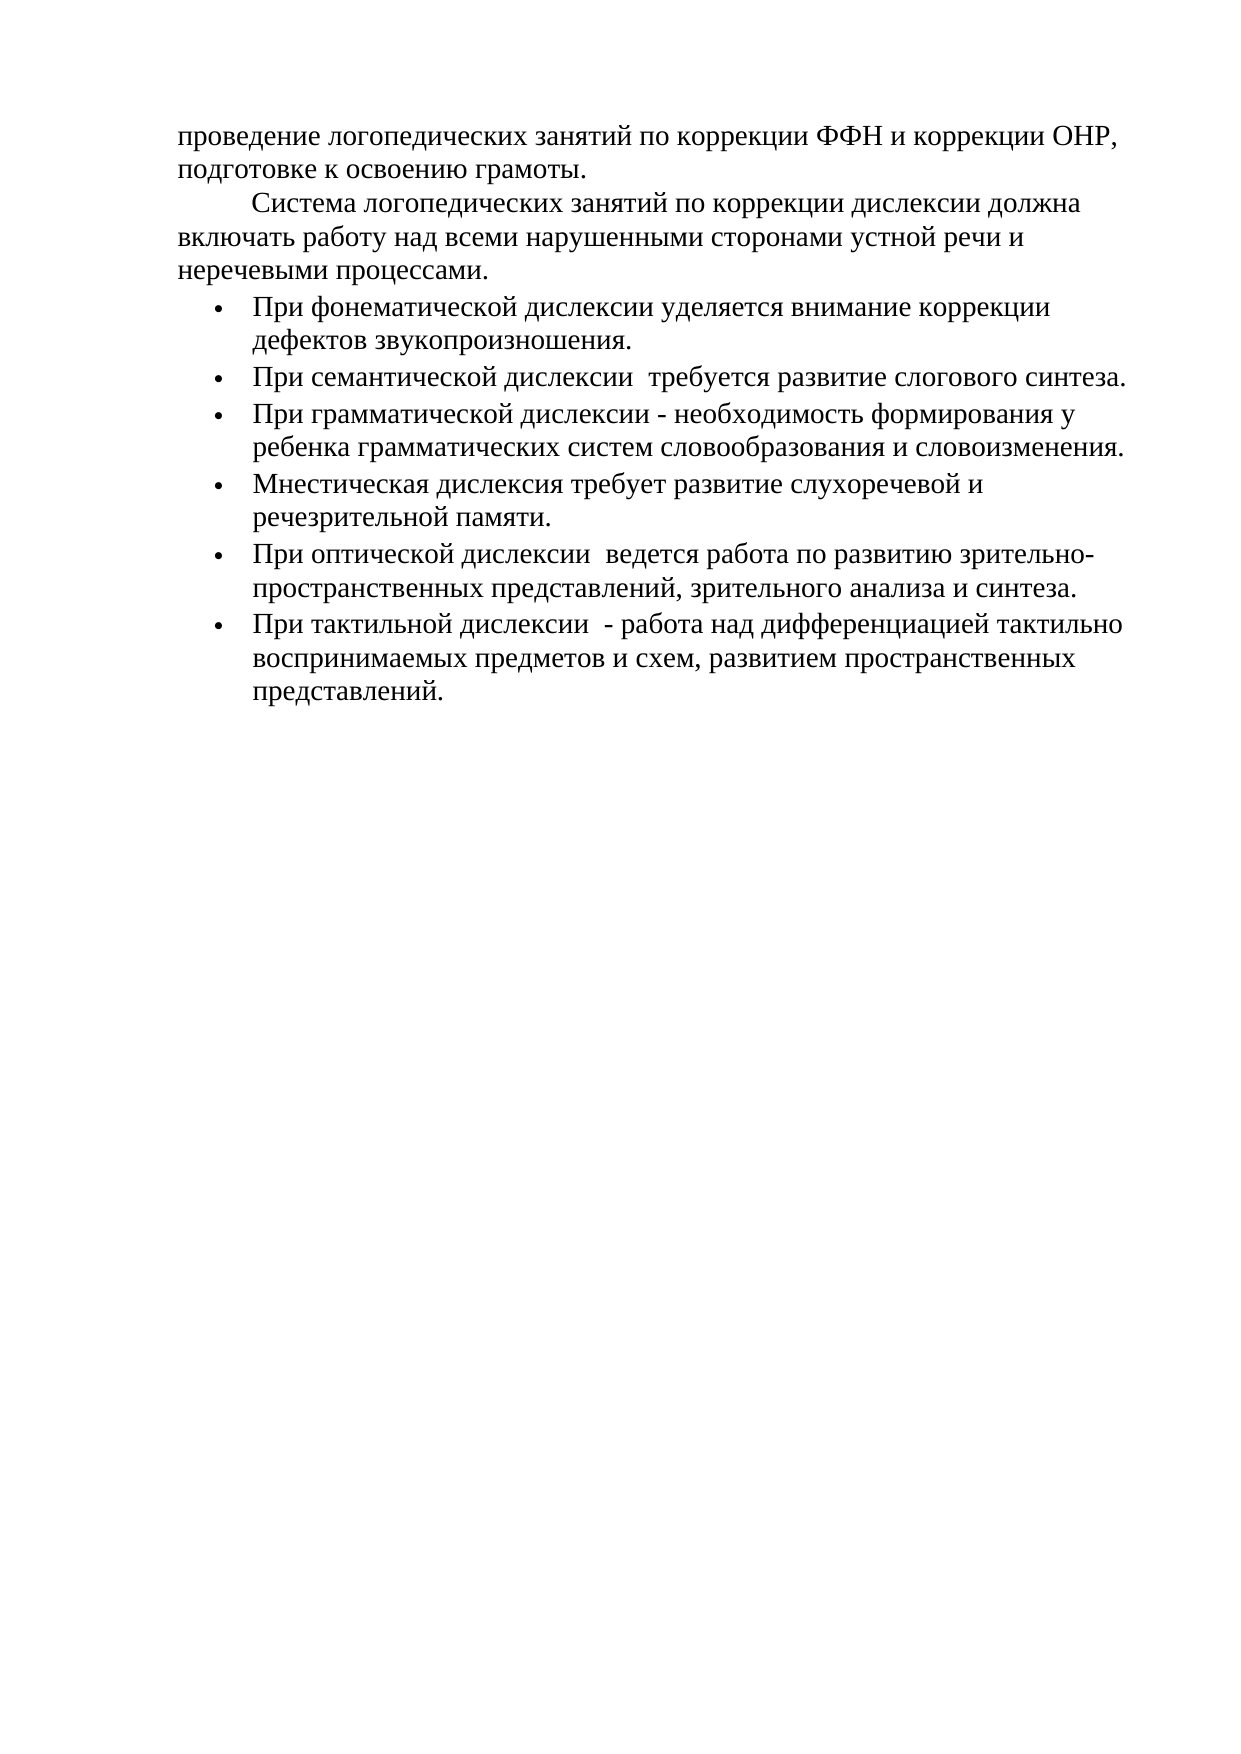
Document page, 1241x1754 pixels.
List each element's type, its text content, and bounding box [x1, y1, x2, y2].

list При фонематической дислексии уделяется внимание коррекции дефектов звукопроизношения. [215, 289, 1152, 356]
list При тактильной дислексии - работа над дифференциацией тактильно воспринимаемых предметов и схем, развитием пространственных представлений. [215, 606, 1152, 707]
text Система логопедических занятий по коррекции дислексии должна включать работу над всеми нарушенными сторонами устной речи и неречевыми процессами. [177, 185, 1152, 286]
list Мнестическая дислексия требует развитие слухоречевой и речезрительной памяти. [215, 466, 1152, 533]
list При оптической дислексии ведется работа по развитию зрительно-пространственных представлений, зрительного анализа и синтеза. [215, 536, 1152, 603]
list При грамматической дислексии - необходимость формирования у ребенка грамматических систем словообразования и словоизменения. [215, 396, 1152, 463]
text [177, 118, 1152, 185]
list При семантической дислексии требуется развитие слогового синтеза. [215, 359, 1152, 393]
